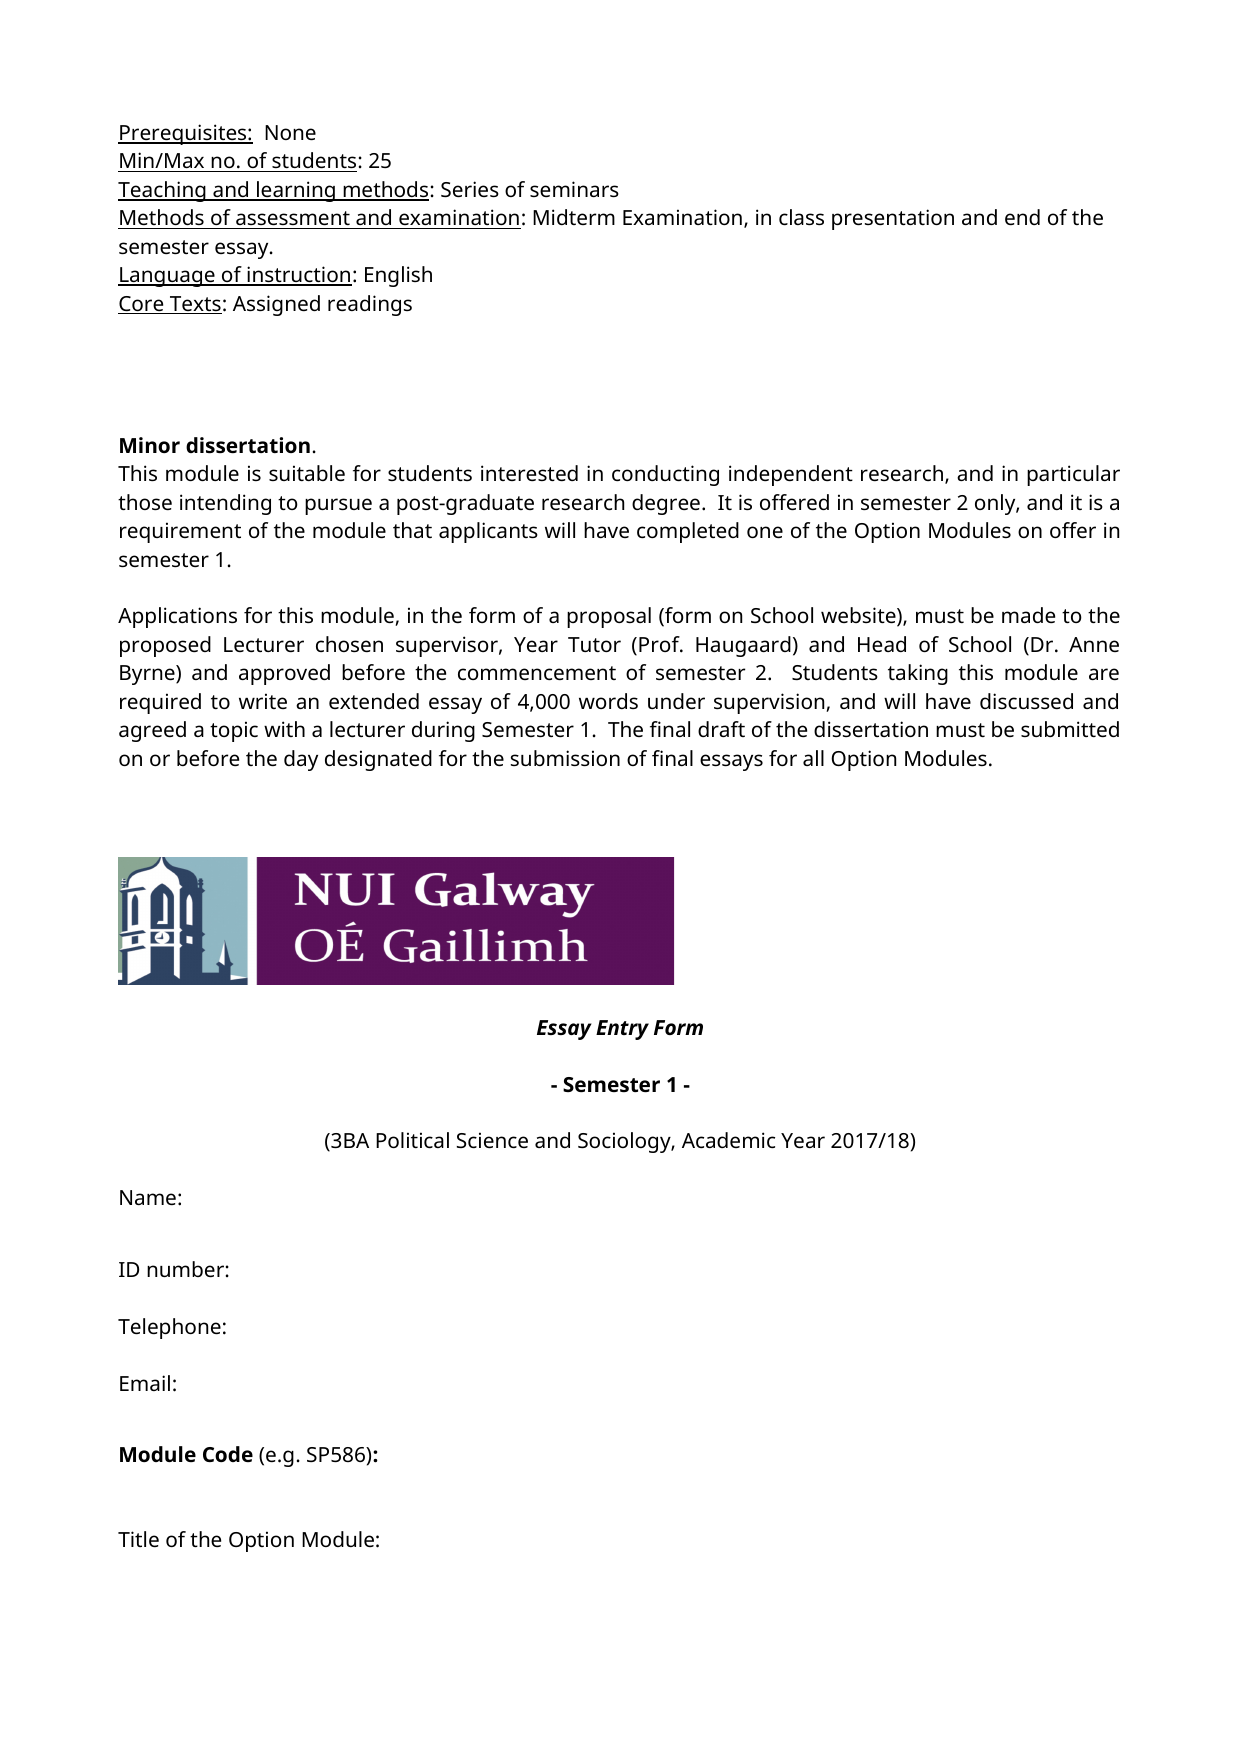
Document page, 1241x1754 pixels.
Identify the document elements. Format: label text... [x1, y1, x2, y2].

text Language of instruction: English [118, 260, 1122, 289]
text Essay Entry Form [118, 1013, 1122, 1041]
text Prerequisites: None [118, 118, 1122, 147]
text (3BA Political Science and Sociology, Academic Year 2017/18) [118, 1127, 1122, 1155]
picture [118, 857, 675, 985]
text ID number: [118, 1255, 1122, 1283]
text This module is suitable for students interested in conducting independent research, and in particular those intending to pursue a post-graduate research degree. It is offered in semester 2 only, and it is a requirement of the module that applicants will have completed one of the Option Modules on offer in semester 1. [118, 459, 1122, 573]
text - Semester 1 - [118, 1070, 1122, 1098]
text Core Texts: Assigned readings [118, 289, 1122, 317]
text Applications for this module, in the form of a proposal (form on School website), must be made to the proposed Lecturer chosen supervisor, Year Tutor (Prof. Haugaard) and Head of School (Dr. Anne Byrne) and approved before the commencement of semester 2. Students taking this module are required to write an extended essay of 4,000 words under supervision, and will have discussed and agreed a topic with a lecturer during Semester 1. The final draft of the dissertation must be submitted on or before the day designated for the submission of final essays for all Option Modules. [118, 602, 1122, 772]
text Name: [118, 1183, 1122, 1212]
text Title of the Option Module: [118, 1525, 1122, 1553]
text Telephone: [118, 1312, 1122, 1340]
text Methods of assessment and examination: Midterm Examination, in class presentation and end of the semester essay. [118, 203, 1122, 260]
text Email: [118, 1369, 1122, 1397]
text Min/Max no. of students: 25 [118, 147, 1122, 175]
text Teaching and learning methods: Series of seminars [118, 175, 1122, 203]
text Module Code (e.g. SP586): [118, 1440, 1122, 1468]
text Minor dissertation. [118, 431, 1122, 459]
